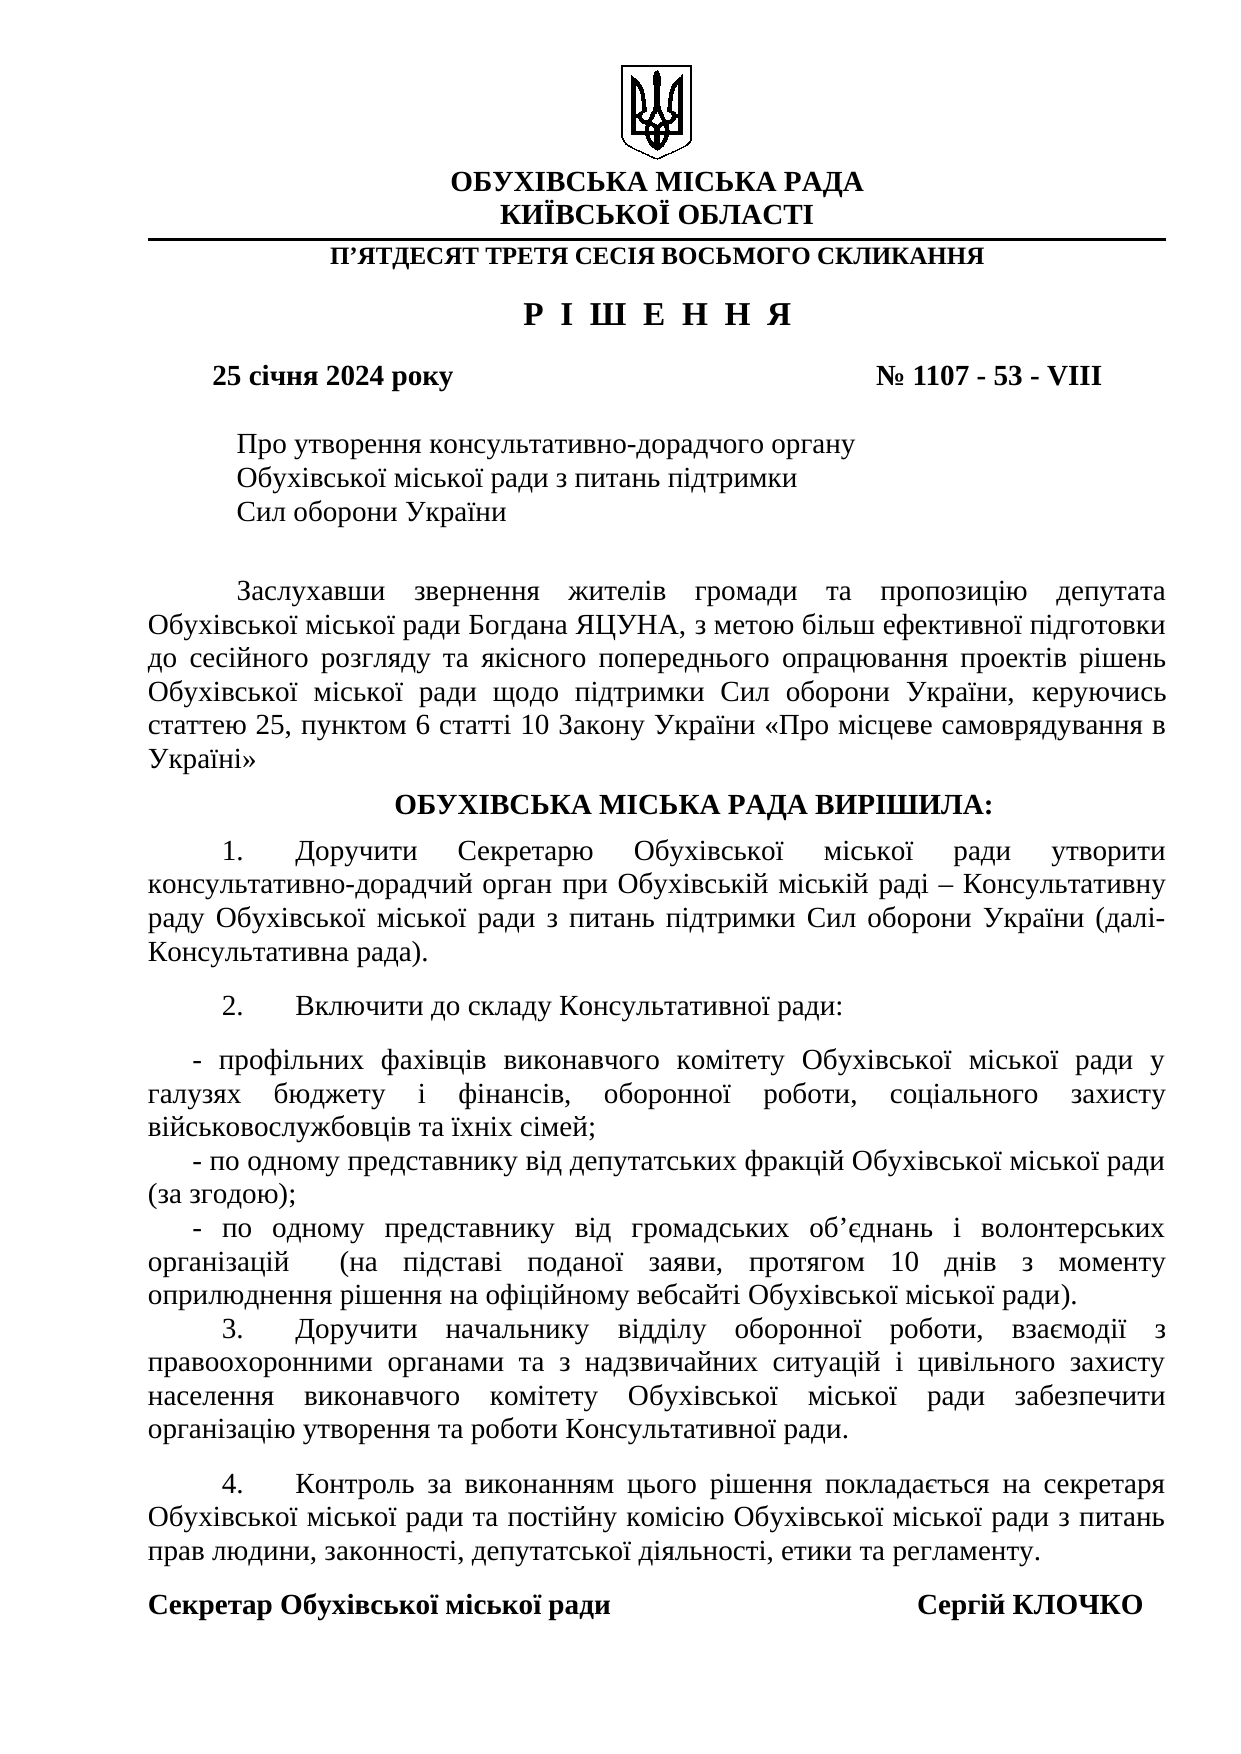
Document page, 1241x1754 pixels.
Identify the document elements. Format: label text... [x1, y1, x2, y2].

text КИЇВСЬКОЇ ОБЛАСТІ [148, 197, 1166, 231]
text ОБУХІВСЬКА МІСЬКА РАДА [148, 164, 1166, 197]
text Р І Ш Е Н Н Я [148, 295, 1166, 333]
text Секретар Обухівської міської ради Сергій КЛОЧКО [148, 1587, 1166, 1621]
text Заслухавши звернення жителів громади та пропозицію депутата Обухівської міської ради Богдана ЯЦУНА, з метою більш ефективної підготовки до сесійного розгляду та якісного попереднього опрацювання проектів рішень Обухівської міської ради щодо підтримки Сил оборони України, керуючись статтею 25, пунктом 6 статті 10 Закону України «Про місцеве самоврядування в Україні» [148, 573, 1166, 774]
text Обухівської міської ради з питань підтримки [148, 460, 1033, 494]
text Сил оборони України [148, 494, 1033, 527]
text ОБУХІВСЬКА МІСЬКА РАДА ВИРІШИЛА: [148, 787, 1166, 821]
text - по одному представнику від громадських об’єднань і волонтерських організацій (на підставі поданої заяви, протягом 10 днів з моменту оприлюднення рішення на офіційному вебсайті Обухівської міської ради). [148, 1210, 1166, 1311]
text 25 січня 2024 року № 1107 - 53 - VІІІ [148, 358, 1166, 392]
text Про утворення консультативно-дорадчого органу [148, 427, 1033, 460]
list Включити до складу Консультативної ради: [148, 988, 1166, 1022]
text П’ЯТДЕСЯТ ТРЕТЯ СЕСІЯ ВОСЬМОГО СКЛИКАННЯ [148, 241, 1166, 270]
list Доручити Секретарю Обухівської міської ради утворити консультативно-дорадчий орган при Обухівській міській раді – Консультативну раду Обухівської міської ради з питань підтримки Сил оборони України (далі- Консультативна рада). [148, 833, 1166, 967]
list Контроль за виконанням цього рішення покладається на секретаря Обухівської міської ради та постійну комісію Обухівської міської ради з питань прав людини, законності, депутатської діяльності, етики та регламенту. [148, 1466, 1166, 1566]
list Доручити начальнику відділу оборонної роботи, взаємодії з правоохоронними органами та з надзвичайних ситуацій і цивільного захисту населення виконавчого комітету Обухівської міської ради забезпечити організацію утворення та роботи Консультативної ради. [148, 1311, 1166, 1445]
text - профільних фахівців виконавчого комітету Обухівської міської ради у галузях бюджету і фінансів, оборонної роботи, соціального захисту військовослужбовців та їхніх сімей; [148, 1042, 1166, 1143]
text - по одному представнику від депутатських фракцій Обухівської міської ради (за згодою); [148, 1143, 1166, 1210]
